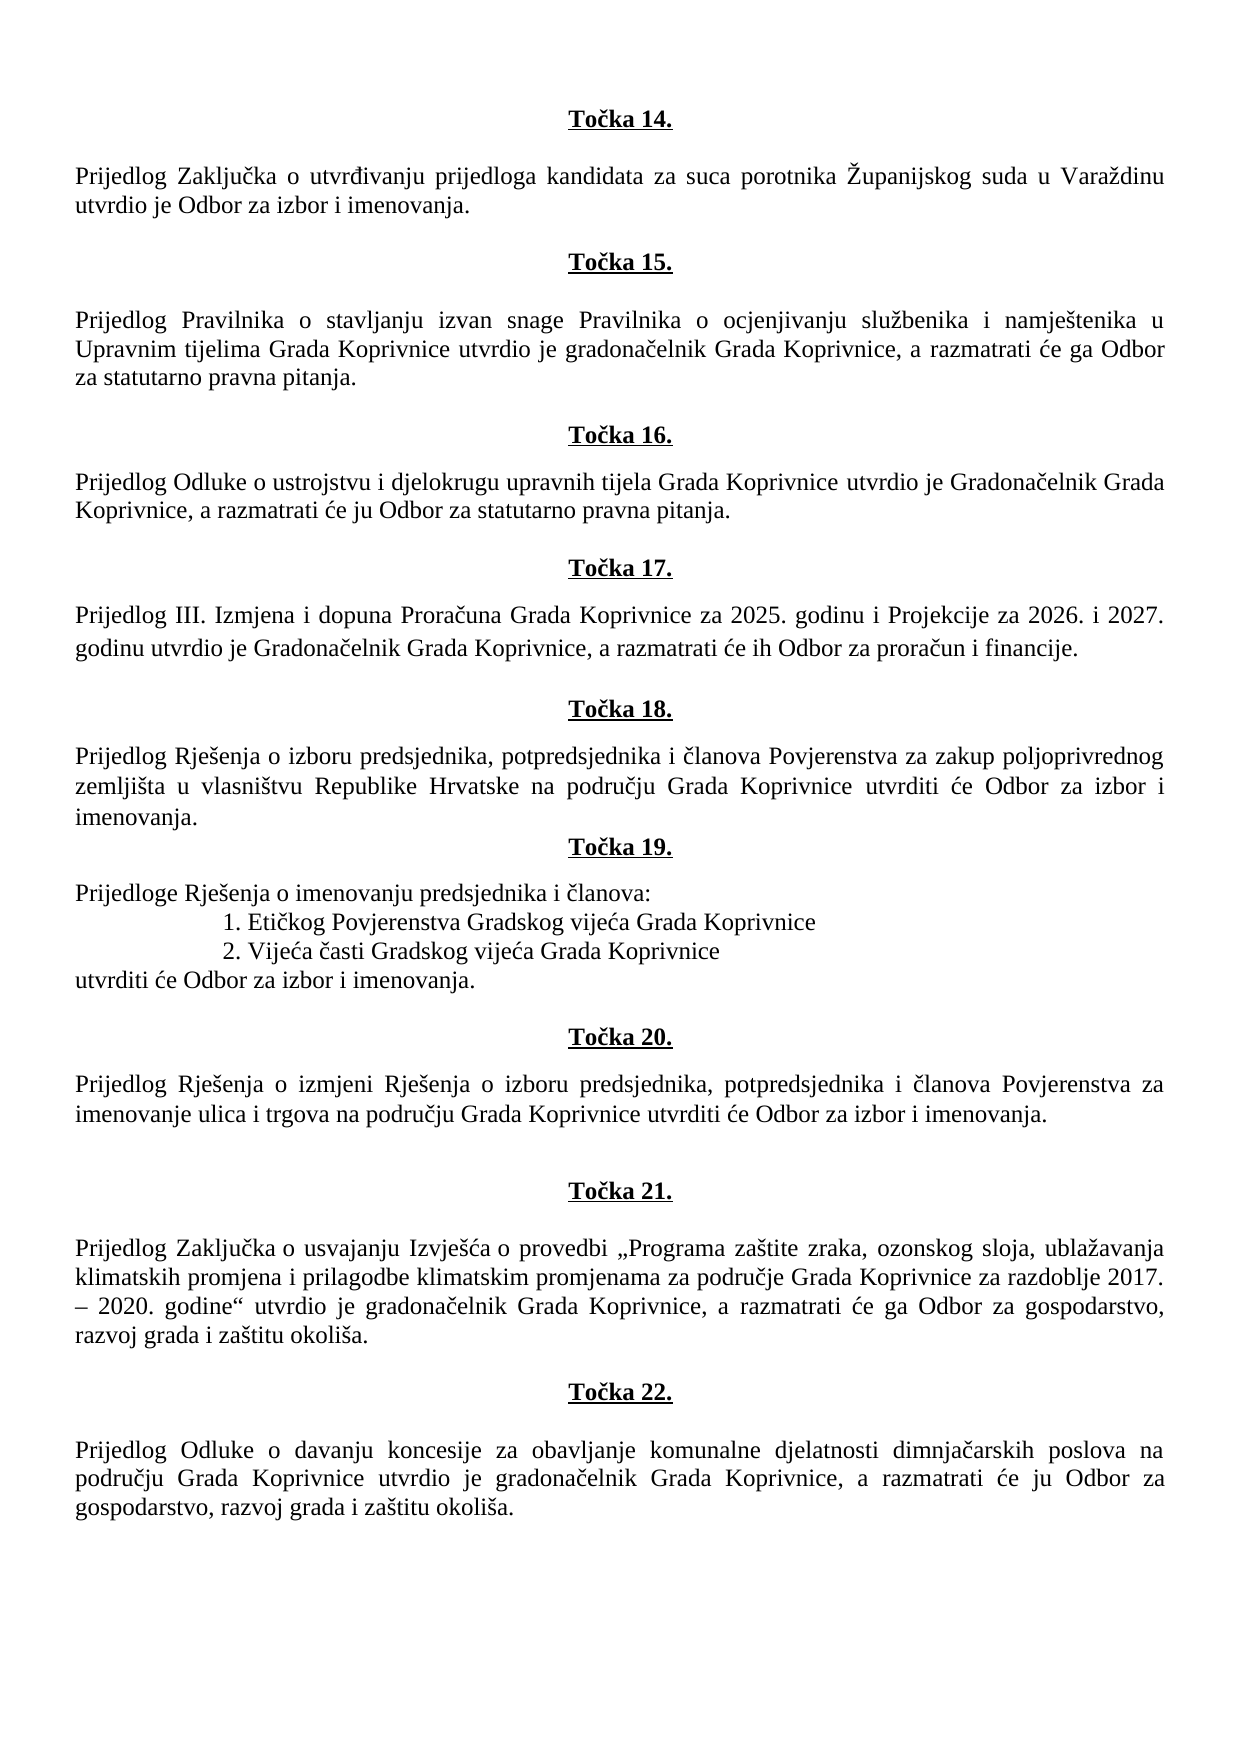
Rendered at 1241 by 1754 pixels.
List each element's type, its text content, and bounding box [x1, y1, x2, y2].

list Prijedlog Odluke o davanju koncesije za obavljanje komunalne djelatnosti dimnjačarskih poslova na području Grada Koprivnice utvrdio je gradonačelnik Grada Koprivnice, a razmatrati će ju Odbor za gospodarstvo, razvoj grada i zaštitu okoliša. [75, 1435, 1165, 1521]
text Točka 16. [75, 420, 1165, 449]
list 2. Vijeća časti Gradskog vijeća Grada Koprivnice [149, 936, 1165, 965]
list Prijedlog Pravilnika o stavljanju izvan snage Pravilnika o ocjenjivanju službenika i namještenika u Upravnim tijelima Grada Koprivnice utvrdio je gradonačelnik Grada Koprivnice, a razmatrati će ga Odbor za statutarno pravna pitanja. [75, 305, 1165, 391]
text utvrditi će Odbor za izbor i imenovanja. [75, 965, 1165, 993]
text Točka 17. [75, 553, 1165, 582]
list Točka 15. [75, 247, 1165, 276]
list Točka 21. [75, 1176, 1165, 1205]
text Točka 18. [75, 694, 1165, 723]
list 1. Etičkog Povjerenstva Gradskog vijeća Grada Koprivnice [149, 907, 1165, 936]
list Točka 22. [75, 1377, 1165, 1406]
text Prijedlog III. Izmjena i dopuna Proračuna Grada Koprivnice za 2025. godinu i Projekcije za 2026. i 2027. godinu utvrdio je Gradonačelnik Grada Koprivnice, a razmatrati će ih Odbor za proračun i financije. [75, 600, 1165, 662]
text Prijedloge Rješenja o imenovanju predsjednika i članova: [75, 878, 1165, 907]
text Prijedlog Zaključka o usvajanju Izvješća o provedbi „Programa zaštite zraka, ozonskog sloja, ublažavanja klimatskih promjena i prilagodbe klimatskim promjenama za područje Grada Koprivnice za razdoblje 2017. – 2020. godine“ utvrdio je gradonačelnik Grada Koprivnice, a razmatrati će ga Odbor za gospodarstvo, razvoj grada i zaštitu okoliša. [75, 1233, 1165, 1348]
list Prijedlog Odluke o ustrojstvu i djelokrugu upravnih tijela Grada Koprivnice utvrdio je Gradonačelnik Grada Koprivnice, a razmatrati će ju Odbor za statutarno pravna pitanja. [75, 467, 1165, 524]
text Točka 19. [75, 832, 1165, 860]
text Prijedlog Rješenja o izboru predsjednika, potpredsjednika i članova Povjerenstva za zakup poljoprivrednog zemljišta u vlasništvu Republike Hrvatske na području Grada Koprivnice utvrditi će Odbor za izbor i imenovanja. [75, 741, 1165, 830]
list Prijedlog Zaključka o utvrđivanju prijedloga kandidata za suca porotnika Županijskog suda u Varaždinu utvrdio je Odbor za izbor i imenovanja. [75, 161, 1165, 219]
text Prijedlog Rješenja o izmjeni Rješenja o izboru predsjednika, potpredsjednika i članova Povjerenstva za imenovanje ulica i trgova na području Grada Koprivnice utvrditi će Odbor za izbor i imenovanja. [75, 1069, 1165, 1128]
text Točka 20. [75, 1022, 1165, 1051]
list Točka 14. [75, 104, 1165, 132]
